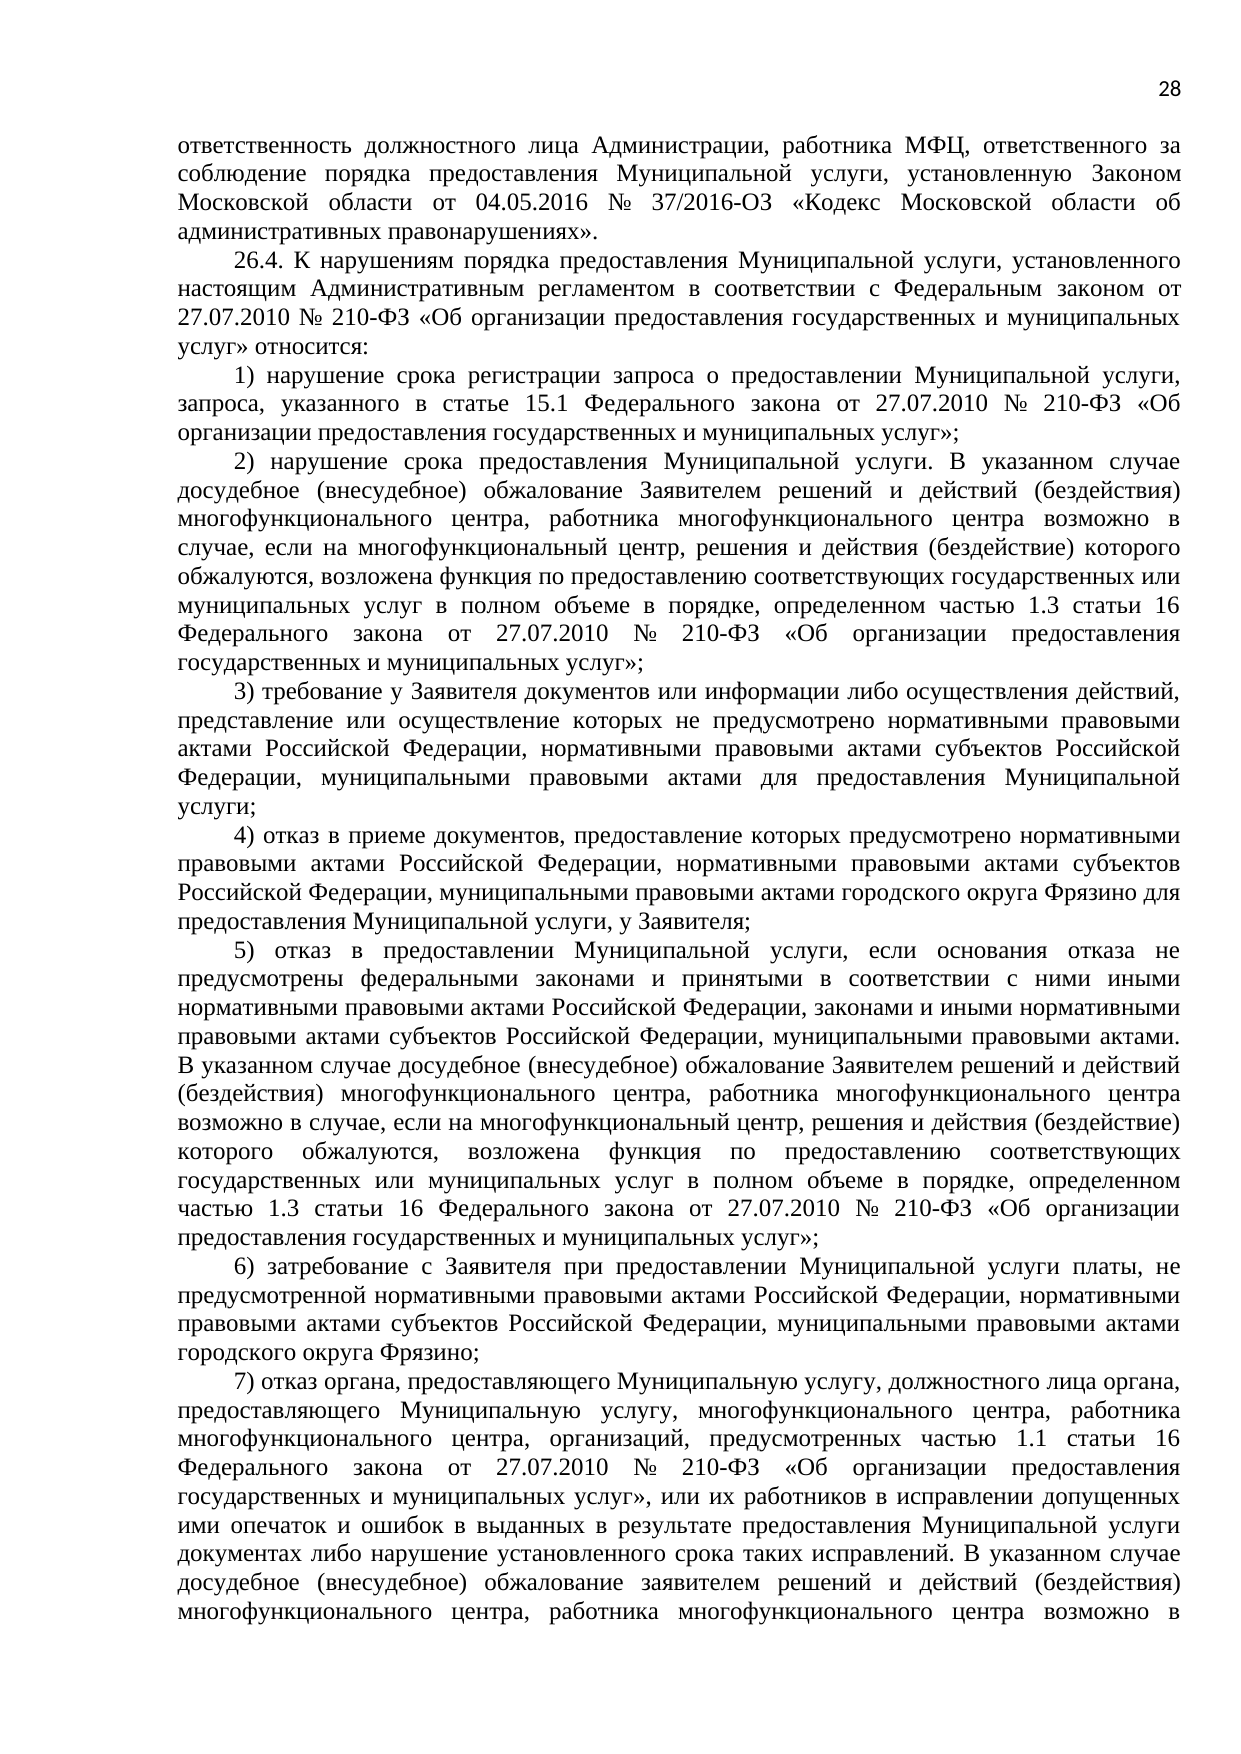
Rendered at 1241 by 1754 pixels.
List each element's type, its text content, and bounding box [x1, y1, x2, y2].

text 4) отказ в приеме документов, предоставление которых предусмотрено нормативными правовыми актами Российской Федерации, нормативными правовыми актами субъектов Российской Федерации, муниципальными правовыми актами городского округа Фрязино для предоставления Муниципальной услуги, у Заявителя; [177, 820, 1181, 935]
text 2) нарушение срока предоставления Муниципальной услуги. В указанном случае досудебное (внесудебное) обжалование Заявителем решений и действий (бездействия) многофункционального центра, работника многофункционального центра возможно в случае, если на многофункциональный центр, решения и действия (бездействие) которого обжалуются, возложена функция по предоставлению соответствующих государственных или муниципальных услуг в полном объеме в порядке, определенном частью 1.3 статьи 16 Федерального закона от 27.07.2010 № 210-ФЗ «Об организации предоставления государственных и муниципальных услуг»; [177, 446, 1181, 676]
text 26.4. К нарушениям порядка предоставления Муниципальной услуги, установленного настоящим Административным регламентом в соответствии с Федеральным законом от 27.07.2010 № 210-ФЗ «Об организации предоставления государственных и муниципальных услуг» относится: [177, 245, 1181, 360]
text 5) отказ в предоставлении Муниципальной услуги, если основания отказа не предусмотрены федеральными законами и принятыми в соответствии с ними иными нормативными правовыми актами Российской Федерации, законами и иными нормативными правовыми актами субъектов Российской Федерации, муниципальными правовыми актами. В указанном случае досудебное (внесудебное) обжалование Заявителем решений и действий (бездействия) многофункционального центра, работника многофункционального центра возможно в случае, если на многофункциональный центр, решения и действия (бездействие) которого обжалуются, возложена функция по предоставлению соответствующих государственных или муниципальных услуг в полном объеме в порядке, определенном частью 1.3 статьи 16 Федерального закона от 27.07.2010 № 210-ФЗ «Об организации предоставления государственных и муниципальных услуг»; [177, 935, 1181, 1251]
text 3) требование у Заявителя документов или информации либо осуществления действий, представление или осуществление которых не предусмотрено нормативными правовыми актами Российской Федерации, нормативными правовыми актами субъектов Российской Федерации, муниципальными правовыми актами для предоставления Муниципальной услуги; [177, 676, 1181, 820]
text 6) затребование с Заявителя при предоставлении Муниципальной услуги платы, не предусмотренной нормативными правовыми актами Российской Федерации, нормативными правовыми актами субъектов Российской Федерации, муниципальными правовыми актами городского округа Фрязино; [177, 1251, 1181, 1366]
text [177, 1366, 1181, 1625]
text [177, 130, 1181, 245]
text 1) нарушение срока регистрации запроса о предоставлении Муниципальной услуги, запроса, указанного в статье 15.1 Федерального закона от 27.07.2010 № 210-ФЗ «Об организации предоставления государственных и муниципальных услуг»; [177, 360, 1181, 446]
